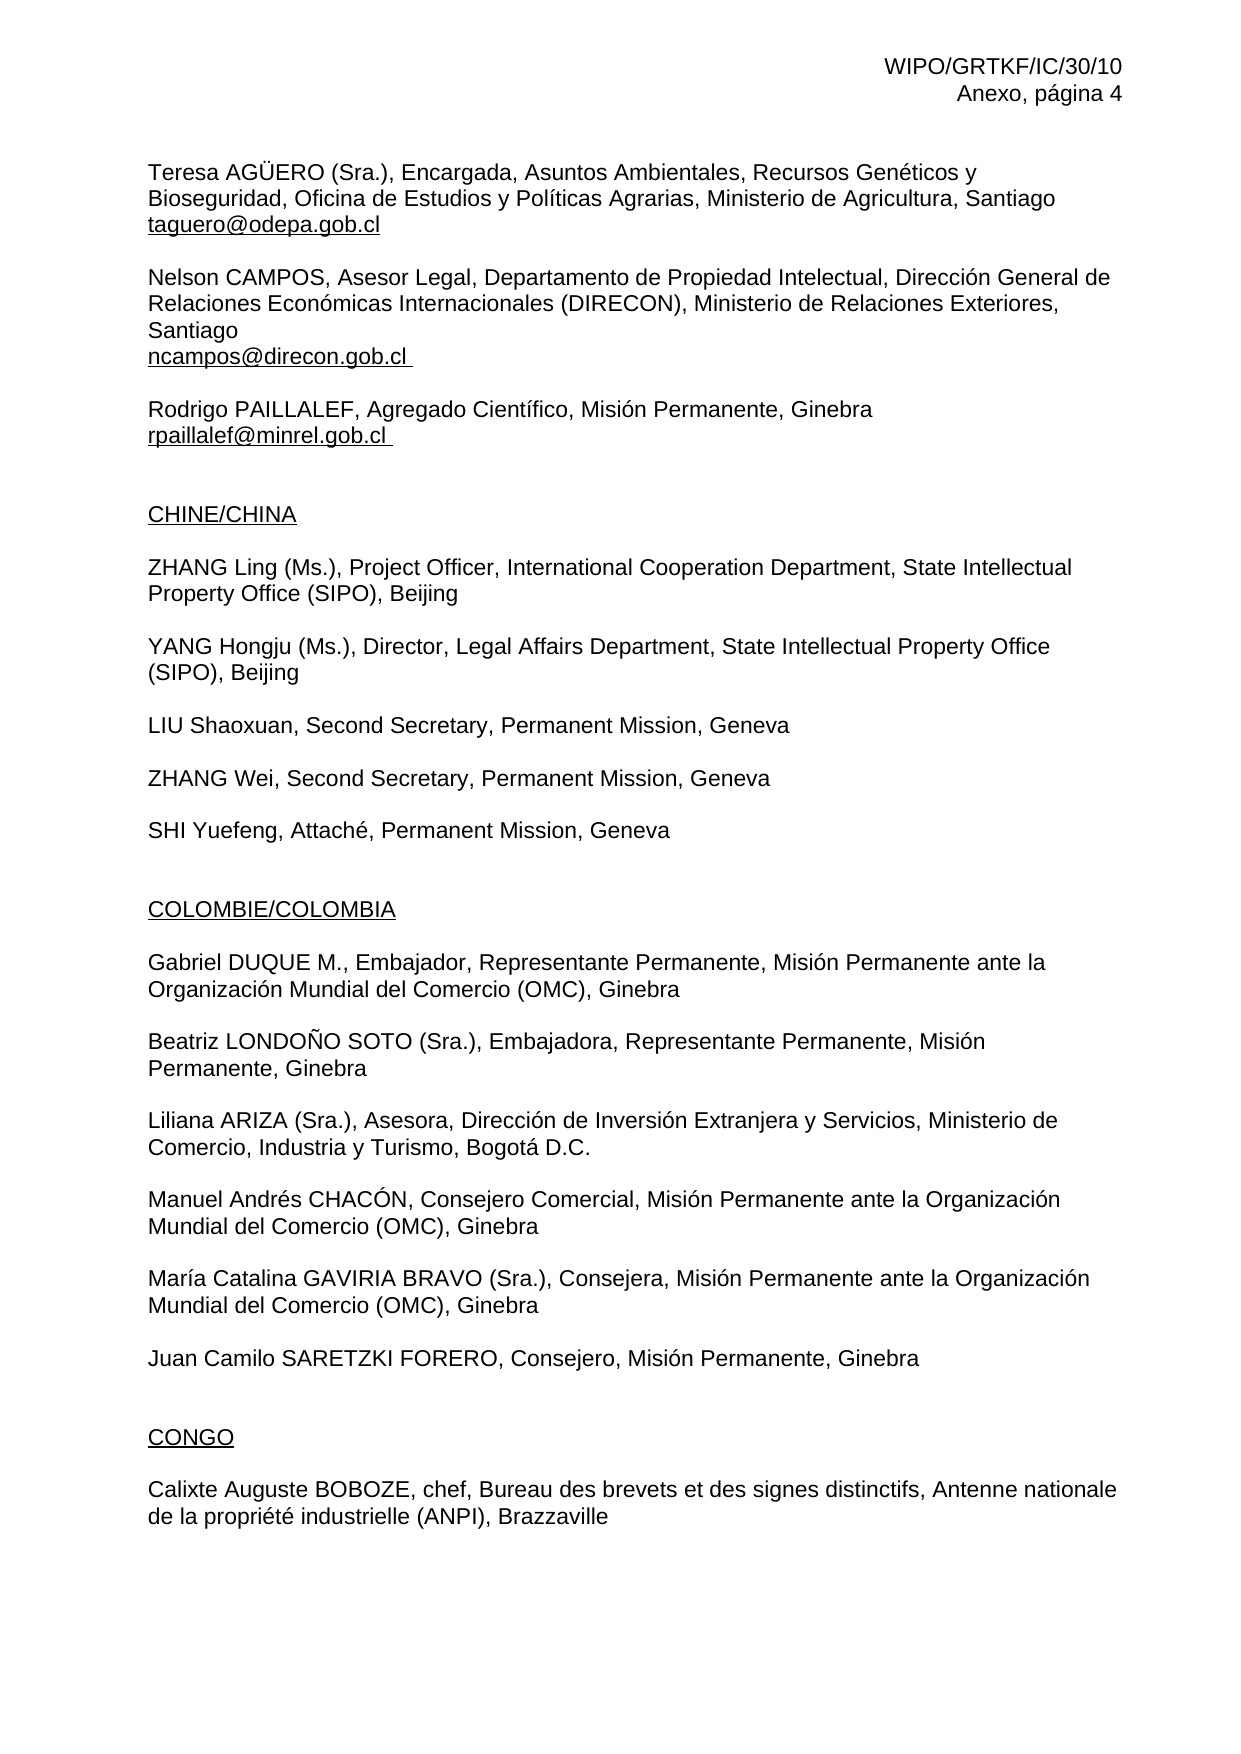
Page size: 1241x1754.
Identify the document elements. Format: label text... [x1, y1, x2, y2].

text Nelson CAMPOS, Asesor Legal, Departamento de Propiedad Intelectual, Dirección General de Relaciones Económicas Internacionales (DIRECON), Ministerio de Relaciones Exteriores, Santiago [148, 264, 1122, 343]
text Teresa AGÜERO (Sra.), Encargada, Asuntos Ambientales, Recursos Genéticos y Bioseguridad, Oficina de Estudios y Políticas Agrarias, Ministerio de Agricultura, Santiago [148, 158, 1122, 211]
text rpaillalef@minrel.gob.cl [148, 422, 1122, 448]
text Calixte Auguste BOBOZE, chef, Bureau des brevets et des signes distinctifs, Antenne nationale de la propriété industrielle (ANPI), Brazzaville [148, 1476, 1122, 1529]
text COLOMBIE/COLOMBIA [148, 896, 1122, 923]
text Gabriel DUQUE M., Embajador, Representante Permanente, Misión Permanente ante la Organización Mundial del Comercio (OMC), Ginebra [148, 949, 1122, 1002]
text Rodrigo PAILLALEF, Agregado Científico, Misión Permanente, Ginebra [148, 396, 1122, 422]
text ncampos@direcon.gob.cl [148, 343, 1122, 369]
text CHINE/CHINA [148, 501, 1122, 527]
text Liliana ARIZA (Sra.), Asesora, Dirección de Inversión Extranjera y Servicios, Ministerio de Comercio, Industria y Turismo, Bogotá D.C. [148, 1107, 1122, 1160]
text ZHANG Ling (Ms.), Project Officer, International Cooperation Department, State Intellectual Property Office (SIPO), Beijing [148, 554, 1122, 607]
text YANG Hongju (Ms.), Director, Legal Affairs Department, State Intellectual Property Office (SIPO), Beijing [148, 633, 1122, 686]
text Juan Camilo SARETZKI FORERO, Consejero, Misión Permanente, Ginebra [148, 1344, 1122, 1371]
text CONGO [148, 1423, 1122, 1450]
text Manuel Andrés CHACÓN, Consejero Comercial, Misión Permanente ante la Organización Mundial del Comercio (OMC), Ginebra [148, 1186, 1122, 1239]
text LIU Shaoxuan, Second Secretary, Permanent Mission, Geneva [148, 712, 1122, 738]
text ZHANG Wei, Second Secretary, Permanent Mission, Geneva [148, 765, 1122, 791]
text SHI Yuefeng, Attaché, Permanent Mission, Geneva [148, 817, 1122, 844]
text Beatriz LONDOÑO SOTO (Sra.), Embajadora, Representante Permanente, Misión Permanente, Ginebra [148, 1028, 1122, 1081]
text María Catalina GAVIRIA BRAVO (Sra.), Consejera, Misión Permanente ante la Organización Mundial del Comercio (OMC), Ginebra [148, 1265, 1122, 1318]
text taguero@odepa.gob.cl [148, 211, 1122, 238]
